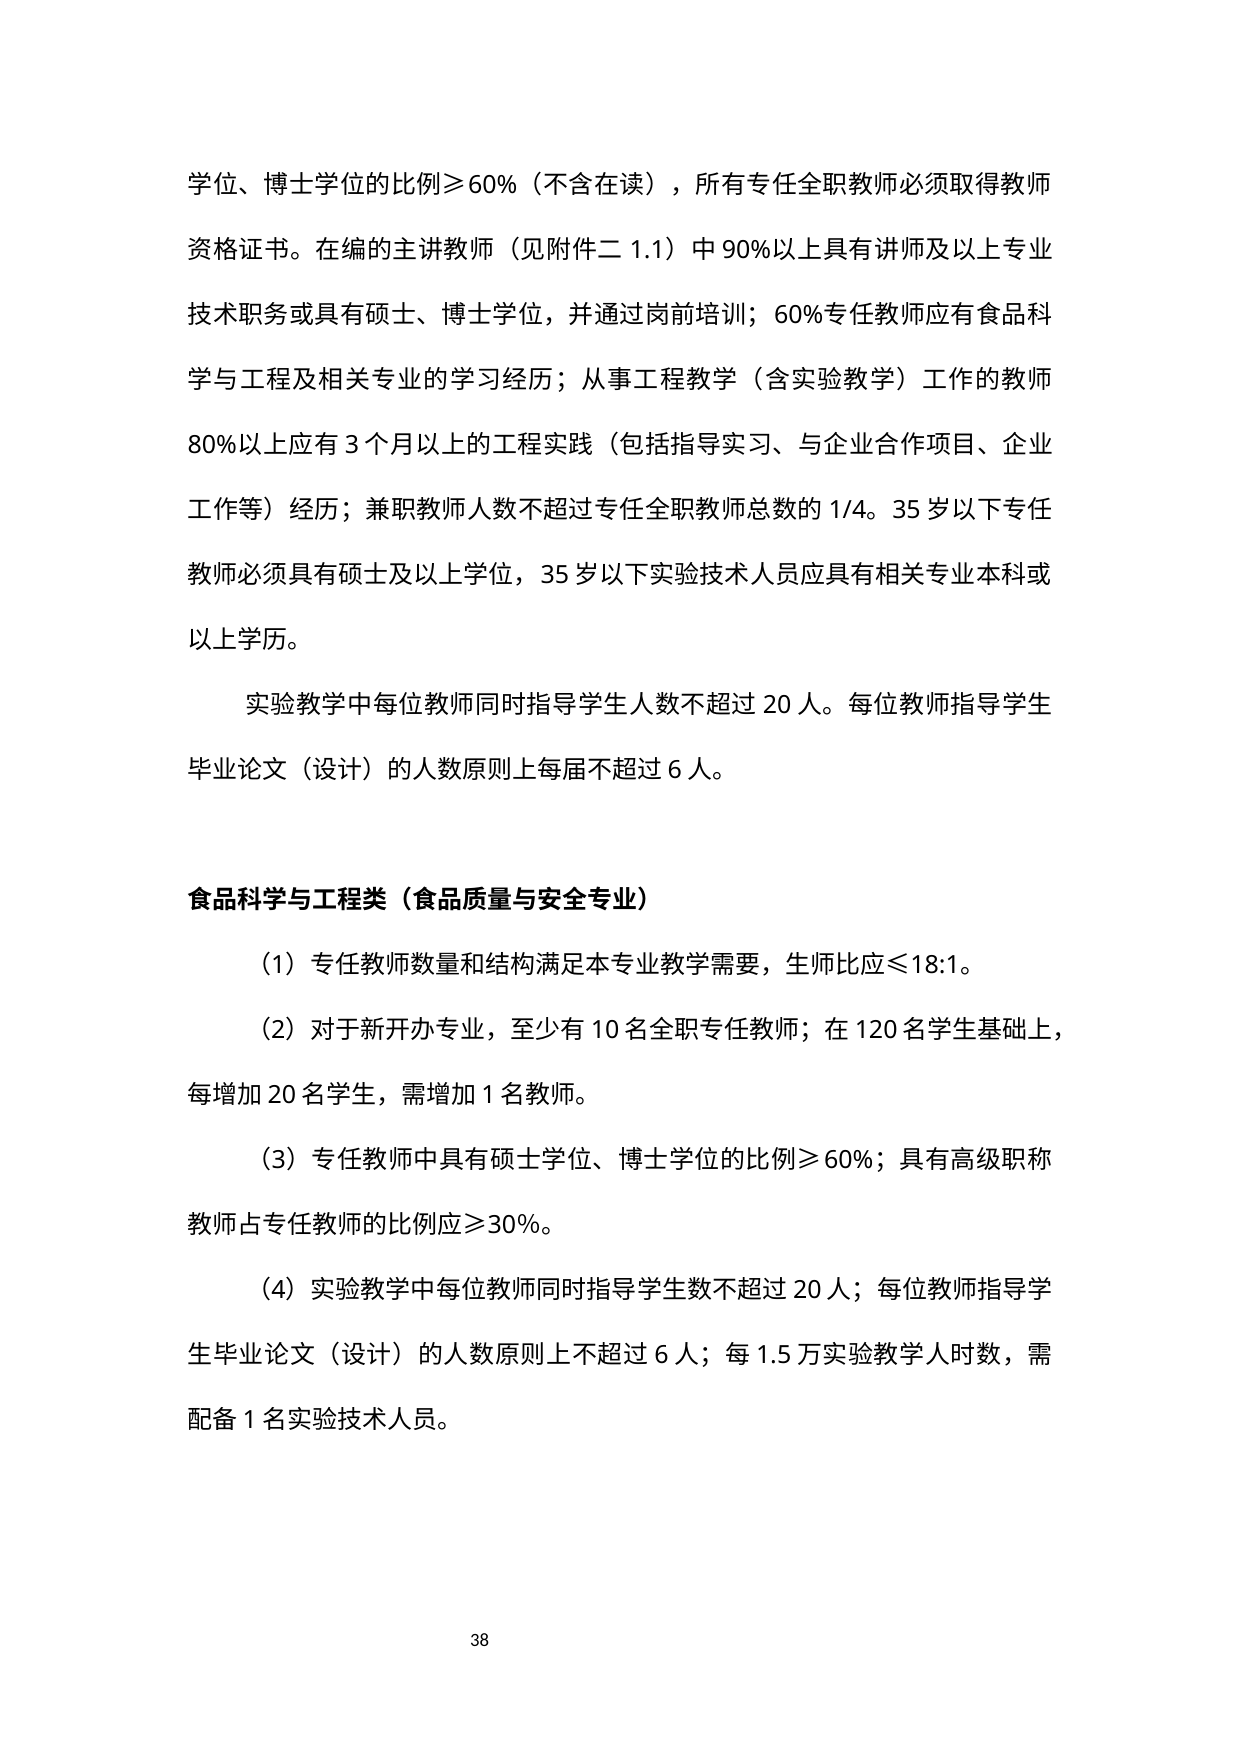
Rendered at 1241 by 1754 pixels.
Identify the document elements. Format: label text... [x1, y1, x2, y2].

text （2）对于新开办专业，至少有10名全职专任教师；在120名学生基础上，每增加20名学生，需增加1名教师。 [187, 995, 1053, 1125]
text （4）实验教学中每位教师同时指导学生数不超过20人；每位教师指导学生毕业论文（设计）的人数原则上不超过6人；每1.5万实验教学人时数，需配备1名实验技术人员。 [187, 1255, 1053, 1450]
text 实验教学中每位教师同时指导学生人数不超过20人。每位教师指导学生毕业论文（设计）的人数原则上每届不超过6人。 [187, 670, 1053, 800]
subtitle 食品科学与工程类（食品质量与安全专业） [187, 865, 1053, 930]
text （1）专任教师数量和结构满足本专业教学需要，生师比应≤18:1。 [187, 930, 1053, 995]
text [187, 150, 1053, 670]
text （3）专任教师中具有硕士学位、博士学位的比例≥60%；具有高级职称教师占专任教师的比例应≥30％。 [187, 1125, 1053, 1255]
